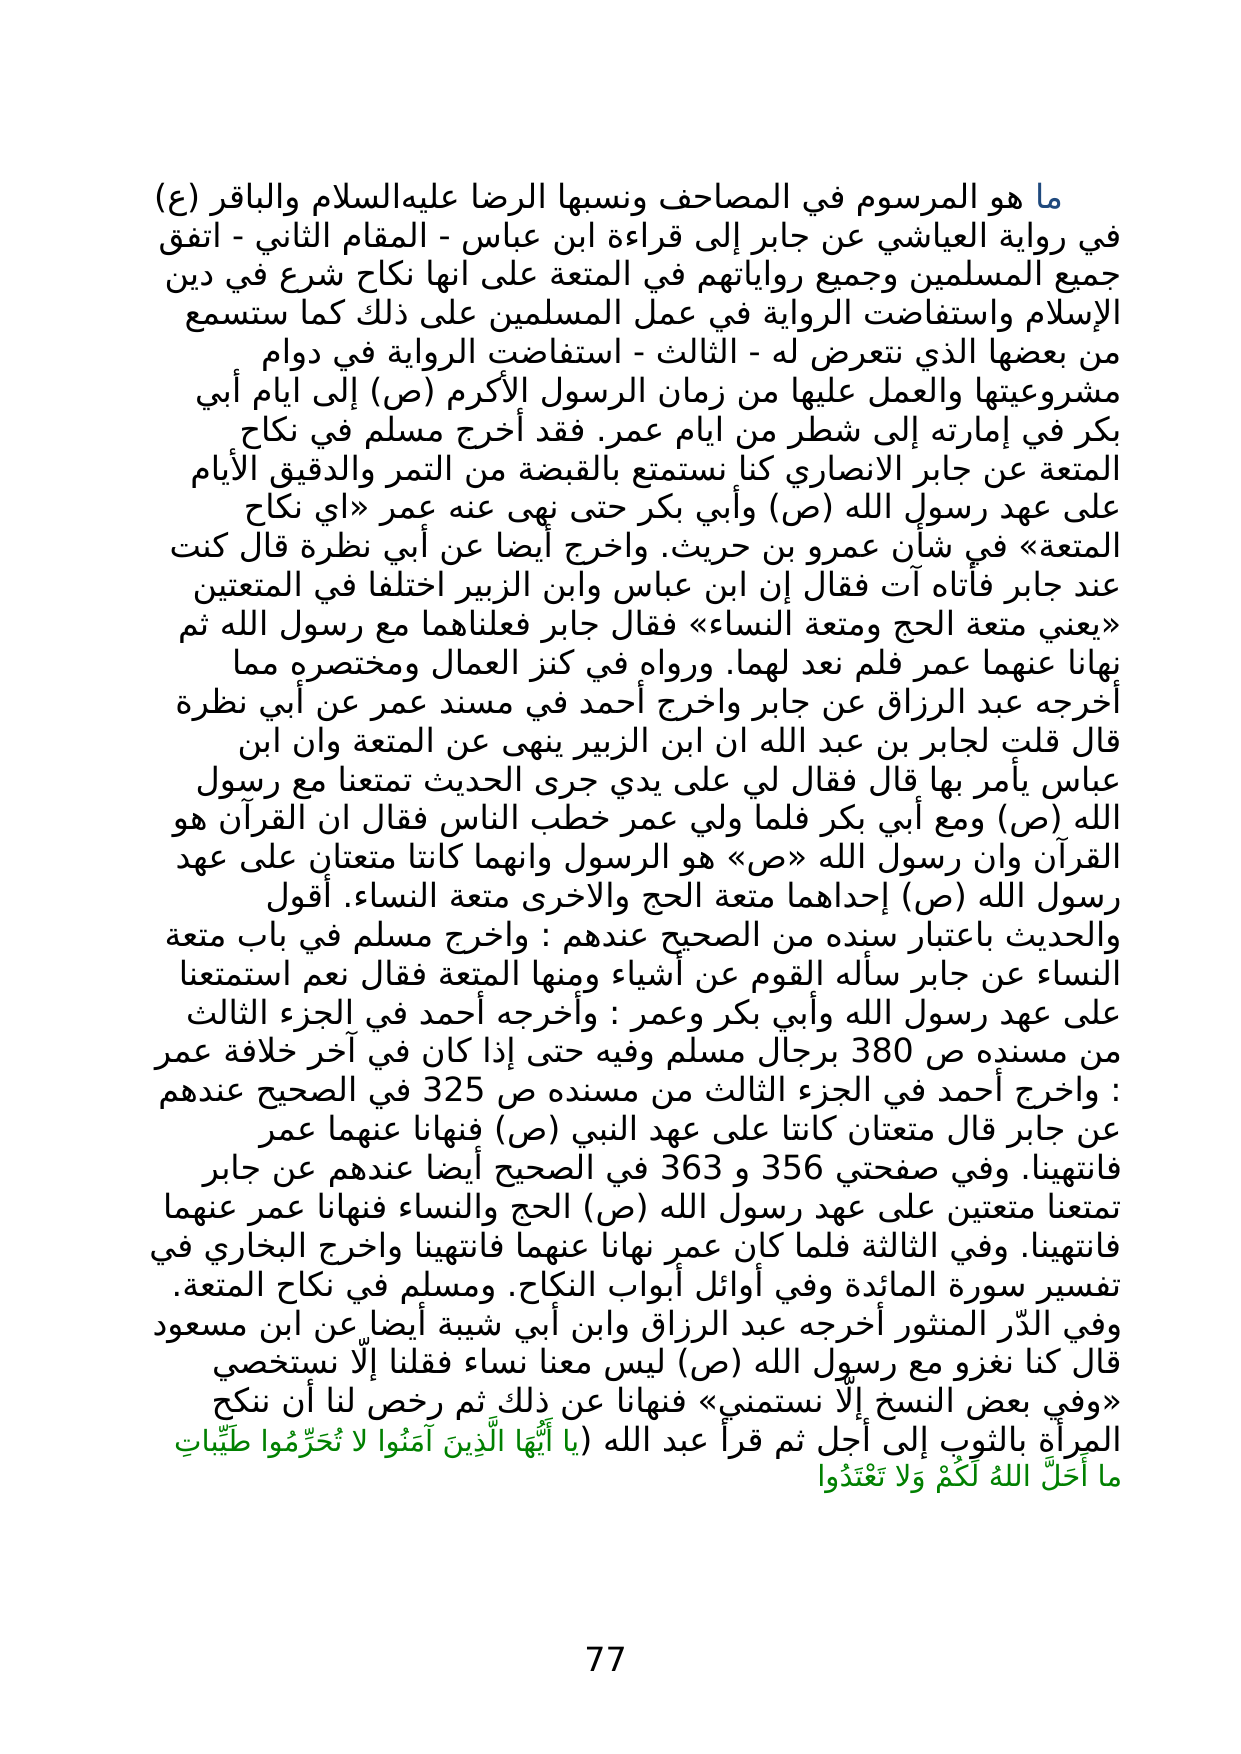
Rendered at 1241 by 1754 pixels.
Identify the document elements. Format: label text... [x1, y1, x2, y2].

text ما هو المرسوم في المصاحف ونسبها الرضا عليه‌السلام والباقر (ع) في رواية العياشي عن جابر إلى قراءة ابن عباس - المقام الثاني - اتفق جميع المسلمين وجميع رواياتهم في المتعة على انها نكاح شرع في دين الإسلام واستفاضت الرواية في عمل المسلمين على ذلك كما ستسمع من بعضها الذي نتعرض له - الثالث - استفاضت الرواية في دوام مشروعيتها والعمل عليها من زمان الرسول الأكرم (ص) إلى ايام أبي بكر في إمارته إلى شطر من ايام عمر. فقد أخرج مسلم في نكاح المتعة عن جابر الانصاري كنا نستمتع بالقبضة من التمر والدقيق الأيام على عهد رسول الله (ص) وأبي بكر حتى نهى عنه عمر «اي نكاح المتعة» في شأن عمرو بن حريث. واخرج أيضا عن أبي نظرة قال كنت عند جابر فأتاه آت فقال إن ابن عباس وابن الزبير اختلفا في المتعتين «يعني متعة الحج ومتعة النساء» فقال جابر فعلناهما مع رسول الله ثم نهانا عنهما عمر فلم نعد لهما. ورواه في كنز العمال ومختصره مما أخرجه عبد الرزاق عن جابر واخرج أحمد في مسند عمر عن أبي نظرة قال قلت لجابر بن عبد الله ان ابن الزبير ينهى عن المتعة وان ابن عباس يأمر بها قال فقال لي على يدي جرى الحديث تمتعنا مع رسول الله (ص) ومع أبي بكر فلما ولي عمر خطب الناس فقال ان القرآن هو القرآن وان رسول الله «ص» هو الرسول وانهما كانتا متعتان على عهد رسول الله (ص) إحداهما متعة الحج والاخرى متعة النساء. أقول والحديث باعتبار سنده من الصحيح عندهم : واخرج مسلم في باب متعة النساء عن جابر سأله القوم عن أشياء ومنها المتعة فقال نعم استمتعنا على عهد رسول الله وأبي بكر وعمر : وأخرجه أحمد في الجزء الثالث من مسنده ص 380 برجال مسلم وفيه حتى إذا كان في آخر خلافة عمر : واخرج أحمد في الجزء الثالث من مسنده ص 325 في الصحيح عندهم عن جابر قال متعتان كانتا على عهد النبي (ص) فنهانا عنهما عمر فانتهينا. وفي صفحتي 356 و 363 في الصحيح أيضا عندهم عن جابر تمتعنا متعتين على عهد رسول الله (ص) الحج والنساء فنهانا عمر عنهما فانتهينا. وفي الثالثة فلما كان عمر نهانا عنهما فانتهينا واخرج البخاري في تفسير سورة المائدة وفي أوائل أبواب النكاح. ومسلم في نكاح المتعة. وفي الدّر المنثور أخرجه عبد الرزاق وابن أبي شيبة أيضا عن ابن مسعود قال كنا نغزو مع رسول الله (ص) ليس معنا نساء فقلنا إلّا نستخصي «وفي بعض النسخ إلّا نستمني» فنهانا عن ذلك ثم رخص لنا أن ننكح المرأة بالثوب إلى أجل ثم قرأ عبد الله (يا أَيُّهَا الَّذِينَ آمَنُوا لا تُحَرِّمُوا طَيِّباتِ ما أَحَلَّ اللهُ لَكُمْ وَلا تَعْتَدُوا [148, 177, 1122, 1493]
